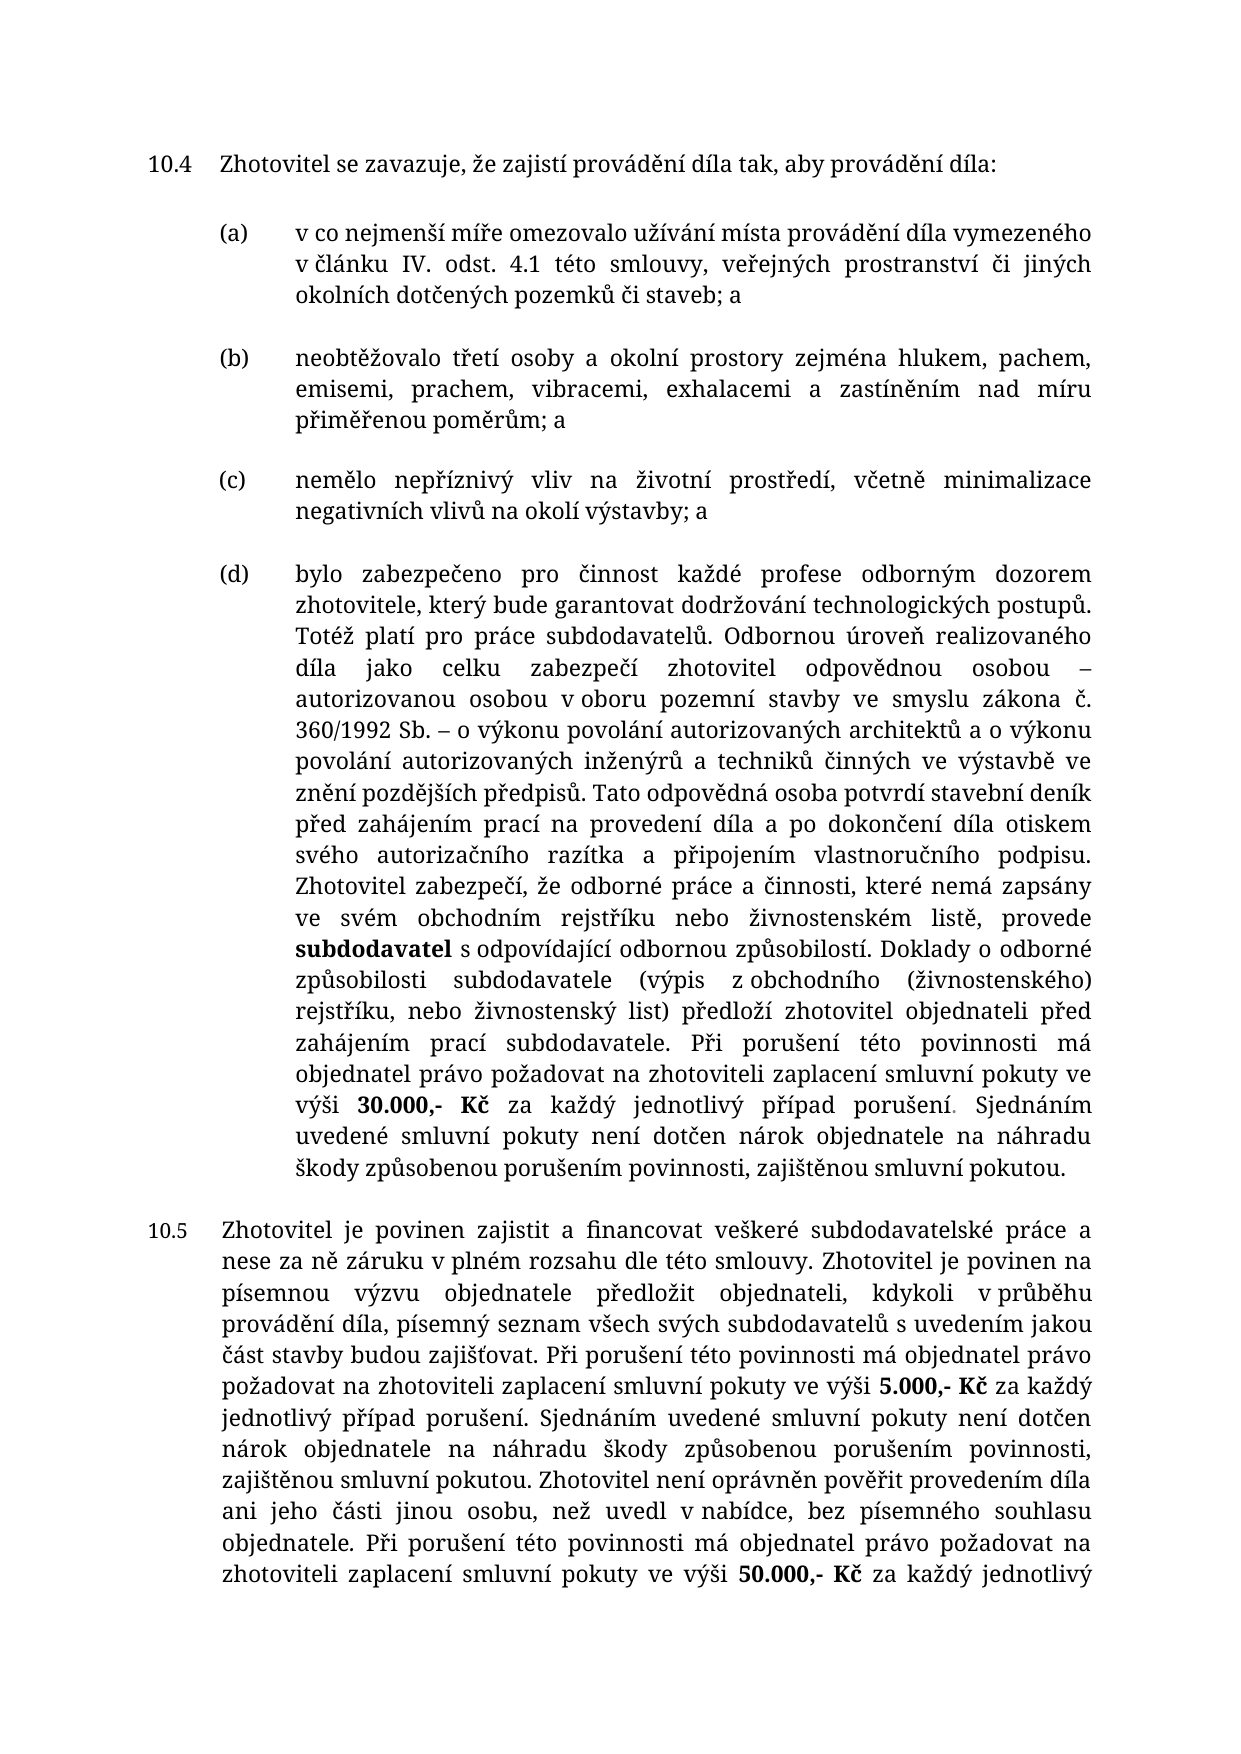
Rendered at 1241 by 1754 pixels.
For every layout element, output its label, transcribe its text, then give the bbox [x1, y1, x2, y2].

text (c) nemělo nepříznivý vliv na životní prostředí, včetně minimalizace negativních vlivů na okolí výstavby; a [207, 464, 1092, 526]
text (d) bylo zabezpečeno pro činnost každé profese odborným dozorem zhotovitele, který bude garantovat dodržování technologických postupů. Totéž platí pro práce subdodavatelů. Odbornou úroveň realizovaného díla jako celku zabezpečí zhotovitel odpovědnou osobou – autorizovanou osobou v oboru pozemní stavby ve smyslu zákona č. 360/1992 Sb. – o výkonu povolání autorizovaných architektů a o výkonu povolání autorizovaných inženýrů a techniků činných ve výstavbě ve znění pozdějších předpisů. Tato odpovědná osoba potvrdí stavební deník před zahájením prací na provedení díla a po dokončení díla otiskem svého autorizačního razítka a připojením vlastnoručního podpisu. Zhotovitel zabezpečí, že odborné práce a činnosti, které nemá zapsány ve svém obchodním rejstříku nebo živnostenském listě, provede subdodavatel s odpovídající odbornou způsobilostí. Doklady o odborné způsobilosti subdodavatele (výpis z obchodního (živnostenského) rejstříku, nebo živnostenský list) předloží zhotovitel objednateli před zahájením prací subdodavatele. Při porušení této povinnosti má objednatel právo požadovat na zhotoviteli zaplacení smluvní pokuty ve výši 30.000,- Kč za každý jednotlivý případ porušení. Sjednáním uvedené smluvní pokuty není dotčen nárok objednatele na náhradu škody způsobenou porušením povinnosti, zajištěnou smluvní pokutou. [219, 558, 1092, 1183]
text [148, 1214, 1092, 1589]
text (b) neobtěžovalo třetí osoby a okolní prostory zejména hlukem, pachem, emisemi, prachem, vibracemi, exhalacemi a zastíněním nad míru přiměřenou poměrům; a [219, 341, 1092, 435]
text 10.4 Zhotovitel se zavazuje, že zajistí provádění díla tak, aby provádění díla: [148, 148, 1092, 179]
text (a) v co nejmenší míře omezovalo užívání místa provádění díla vymezeného v článku IV. odst. 4.1 této smlouvy, veřejných prostranství či jiných okolních dotčených pozemků či staveb; a [219, 216, 1092, 310]
